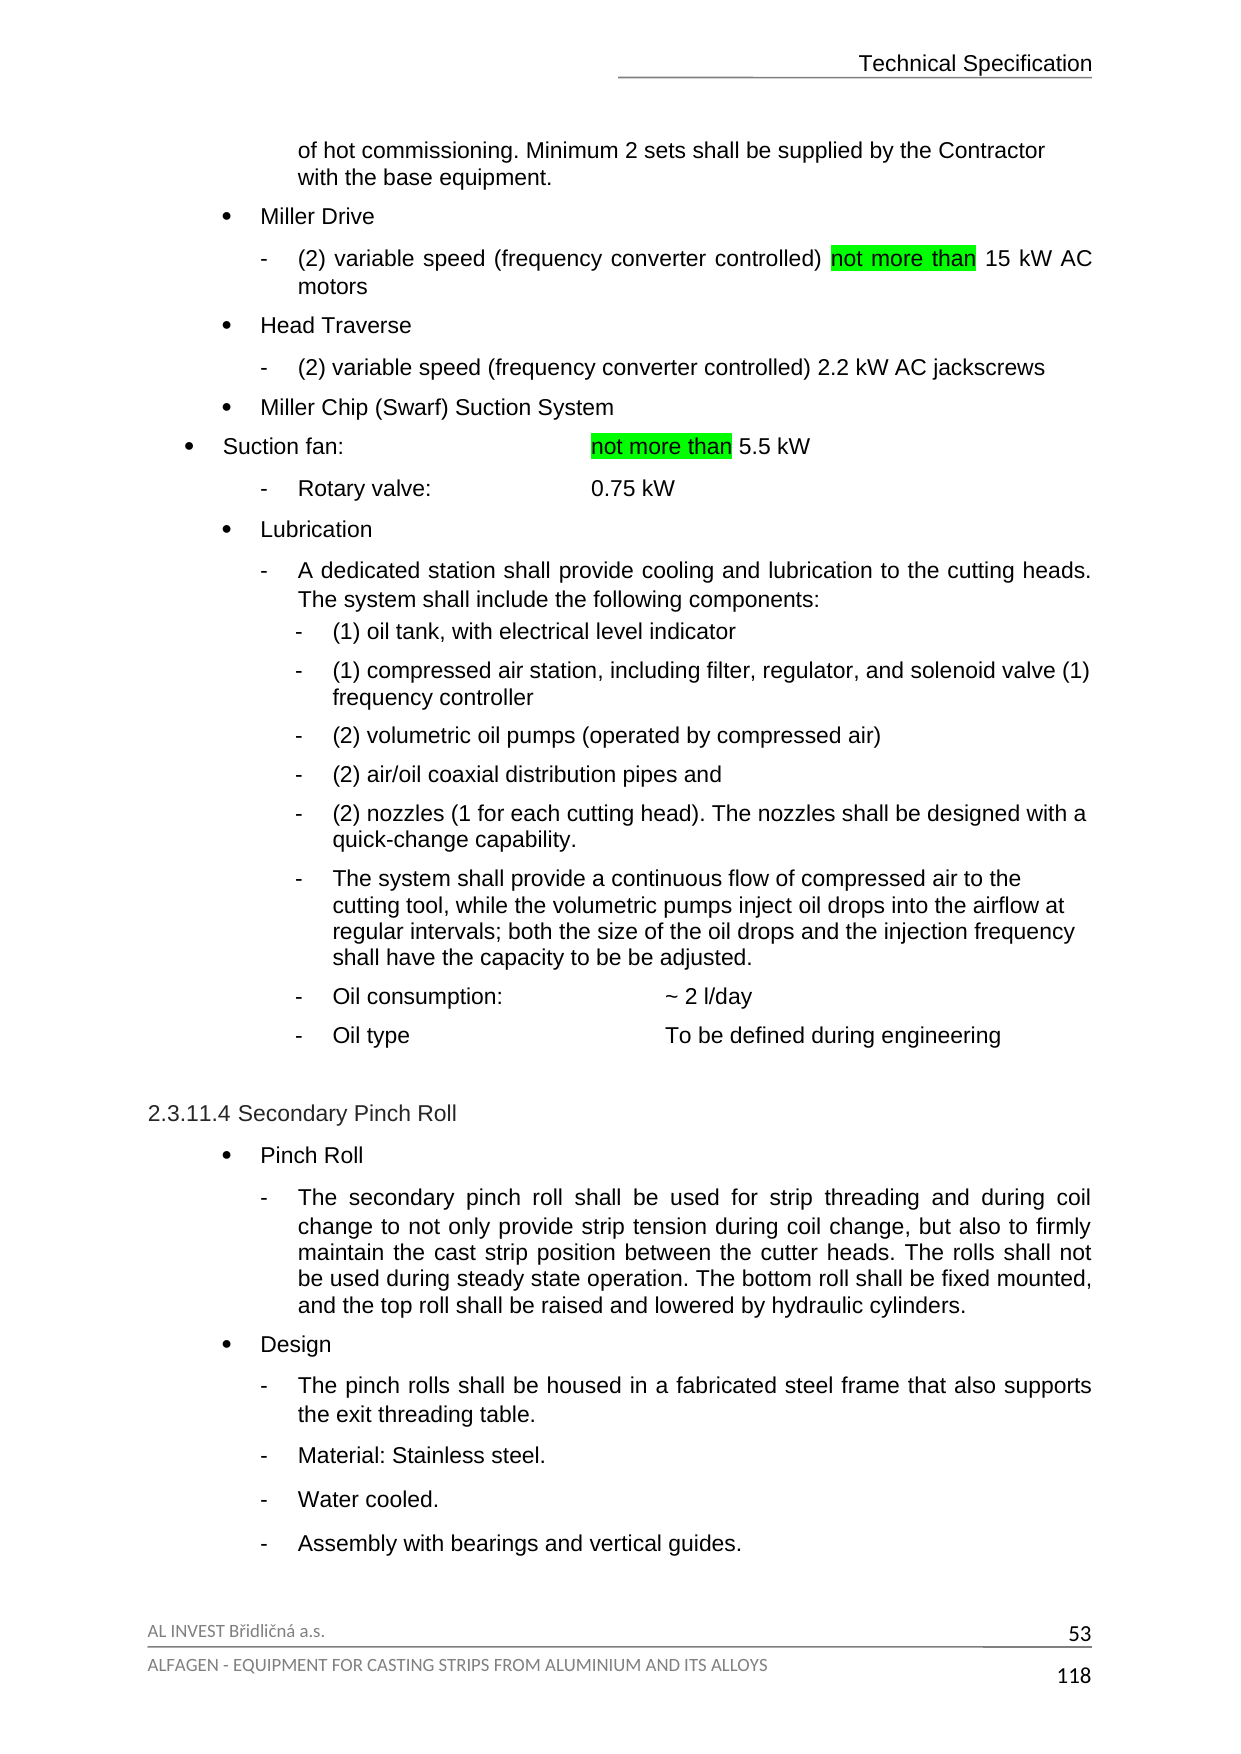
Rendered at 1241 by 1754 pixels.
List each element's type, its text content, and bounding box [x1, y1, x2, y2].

list Rotary valve: 0.75 kW [260, 472, 1092, 503]
list Oil type To be defined during engineering [295, 1022, 1092, 1048]
list Oil consumption: ~ 2 l/day [295, 983, 1092, 1009]
list (2) variable speed (frequency converter controlled) 2.2 kW AC jackscrews [260, 350, 1092, 382]
list Pinch Roll [223, 1142, 1092, 1169]
list Secondary Pinch Roll [148, 1100, 1092, 1126]
list (2) variable speed (frequency converter controlled) not more than 15 kW AC motors [260, 241, 1092, 299]
list A dedicated station shall provide cooling and lubrication to the cutting heads. The system shall include the following components: [260, 554, 1092, 612]
list The system shall provide a continuous flow of compressed air to the cutting tool, while the volumetric pumps inject oil drops into the airflow at regular intervals; both the size of the oil drops and the injection frequency shall have the capacity to be be adjusted. [295, 865, 1092, 971]
list The pinch rolls shall be housed in a fabricated steel frame that also supports the exit threading table. [260, 1369, 1092, 1427]
list Head Traverse [223, 312, 1092, 338]
list (1) oil tank, with electrical level indicator [295, 618, 1092, 645]
list (1) compressed air station, including filter, regulator, and solenoid valve (1) frequency controller [295, 657, 1092, 710]
list The secondary pinch roll shall be used for strip threading and during coil change to not only provide strip tension during coil change, but also to firmly maintain the cast strip position between the cutter heads. The rolls shall not be used during steady state operation. The bottom roll shall be fixed mounted, and the top roll shall be raised and lowered by hydraulic cylinders. [260, 1181, 1092, 1318]
list Miller Chip (Swarf) Suction System [223, 394, 1092, 421]
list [260, 137, 1092, 190]
list (2) nozzles (1 for each cutting head). The nozzles shall be designed with a quick-change capability. [295, 800, 1092, 853]
list Miller Drive [223, 203, 1092, 229]
list Material: Stainless steel. [260, 1439, 1092, 1471]
text Suction fan: not more than 5.5 kW [185, 433, 591, 459]
text Suction fan: not more than 5.5 kW [732, 433, 1092, 459]
list Water cooled. [260, 1483, 1092, 1514]
list Design [223, 1331, 1092, 1357]
list (2) air/oil coaxial distribution pipes and [295, 761, 1092, 788]
list Assembly with bearings and vertical guides. [260, 1527, 1092, 1558]
list (2) volumetric oil pumps (operated by compressed air) [295, 722, 1092, 749]
list Lubrication [223, 516, 1092, 542]
